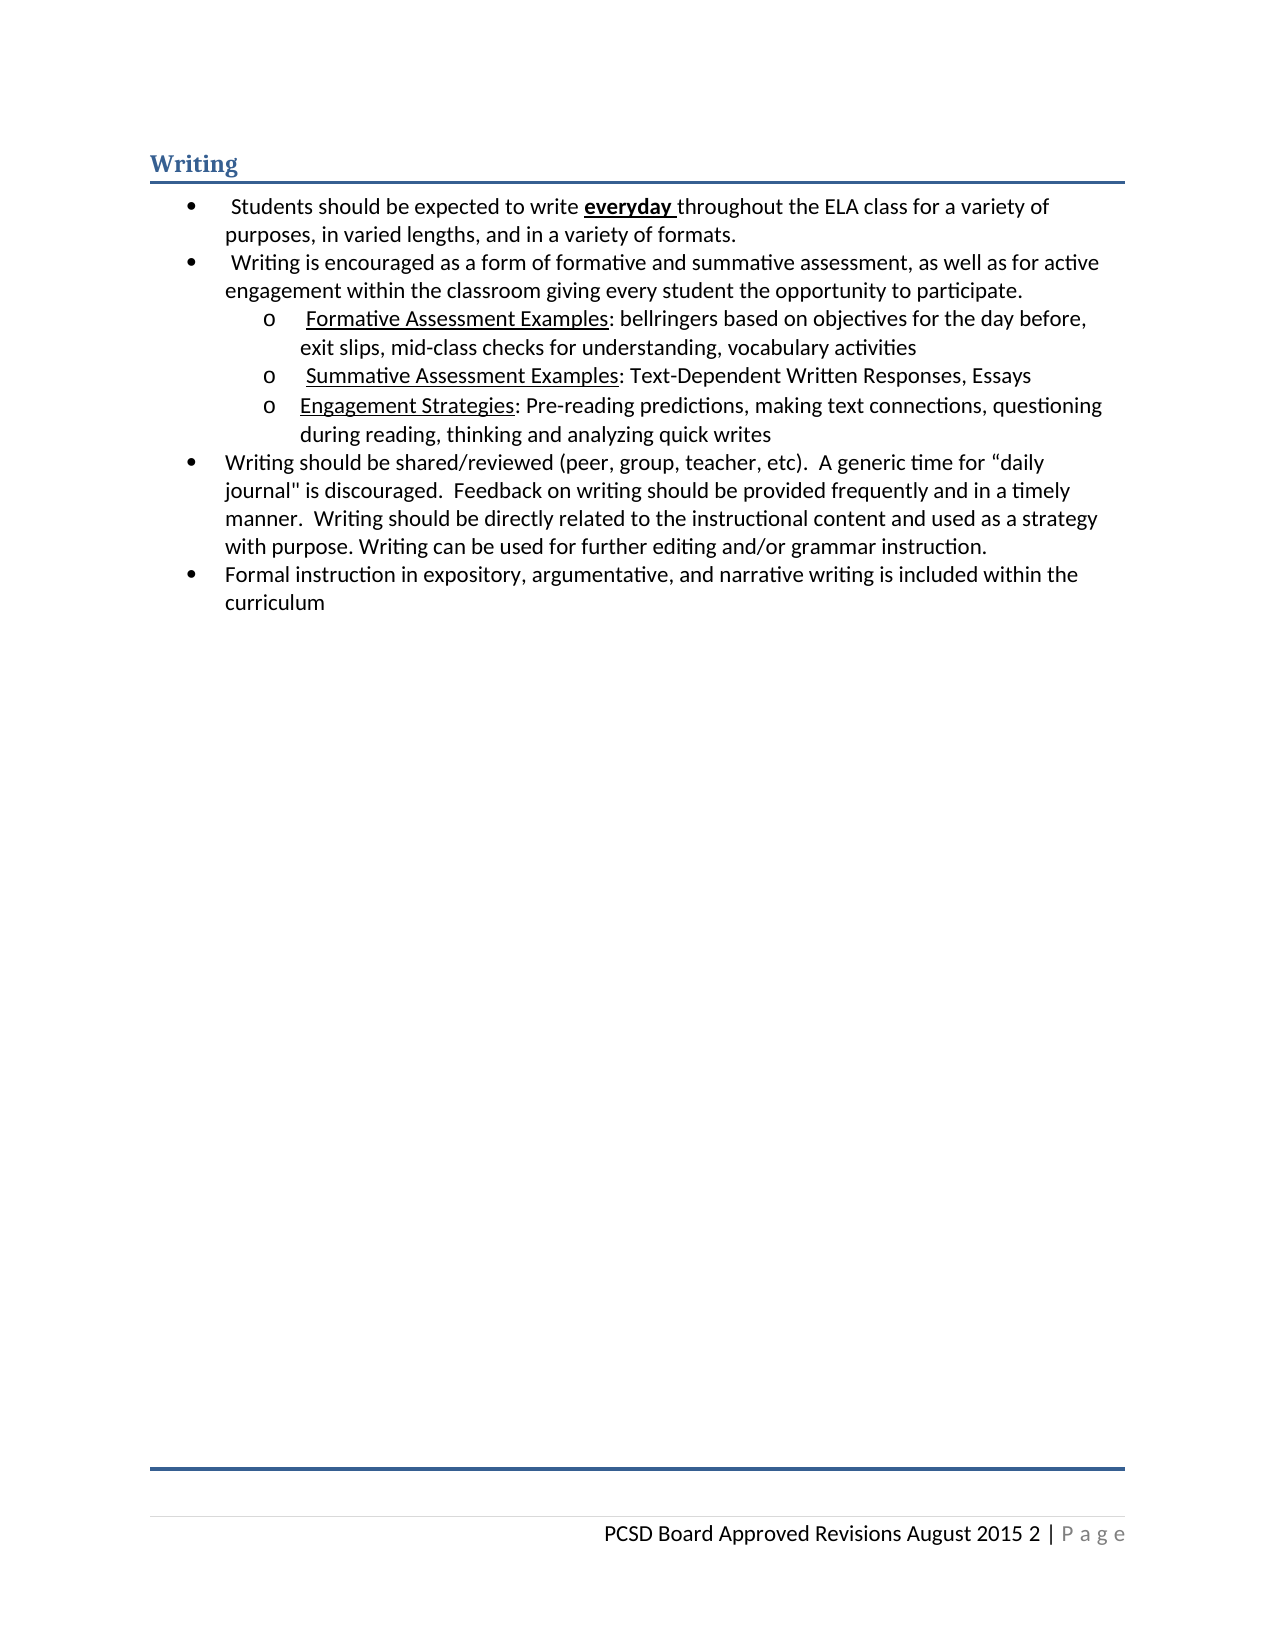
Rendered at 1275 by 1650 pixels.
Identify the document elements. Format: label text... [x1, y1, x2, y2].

list Formative Assessment Examples: bellringers based on objectives for the day before, exit slips, mid-class checks for understanding, vocabulary activities [262, 304, 1125, 362]
list Writing is encouraged as a form of formative and summative assessment, as well as for active engagement within the classroom giving every student the opportunity to participate. [187, 248, 1125, 304]
list Students should be expected to write everyday throughout the ELA class for a variety of purposes, in varied lengths, and in a variety of formats. [187, 192, 1125, 248]
list Formal instruction in expository, argumentative, and narrative writing is included within the curriculum [187, 560, 1125, 616]
list Writing should be shared/reviewed (peer, group, teacher, etc). A generic time for “daily journal" is discouraged. Feedback on writing should be provided frequently and in a timely manner. Writing should be directly related to the instructional content and used as a strategy with purpose. Writing can be used for further editing and/or grammar instruction. [187, 448, 1125, 560]
subtitle Writing [150, 150, 1125, 181]
list Engagement Strategies: Pre-reading predictions, making text connections, questioning during reading, thinking and analyzing quick writes [262, 391, 1125, 448]
list Summative Assessment Examples: Text-Dependent Written Responses, Essays [262, 362, 1125, 391]
